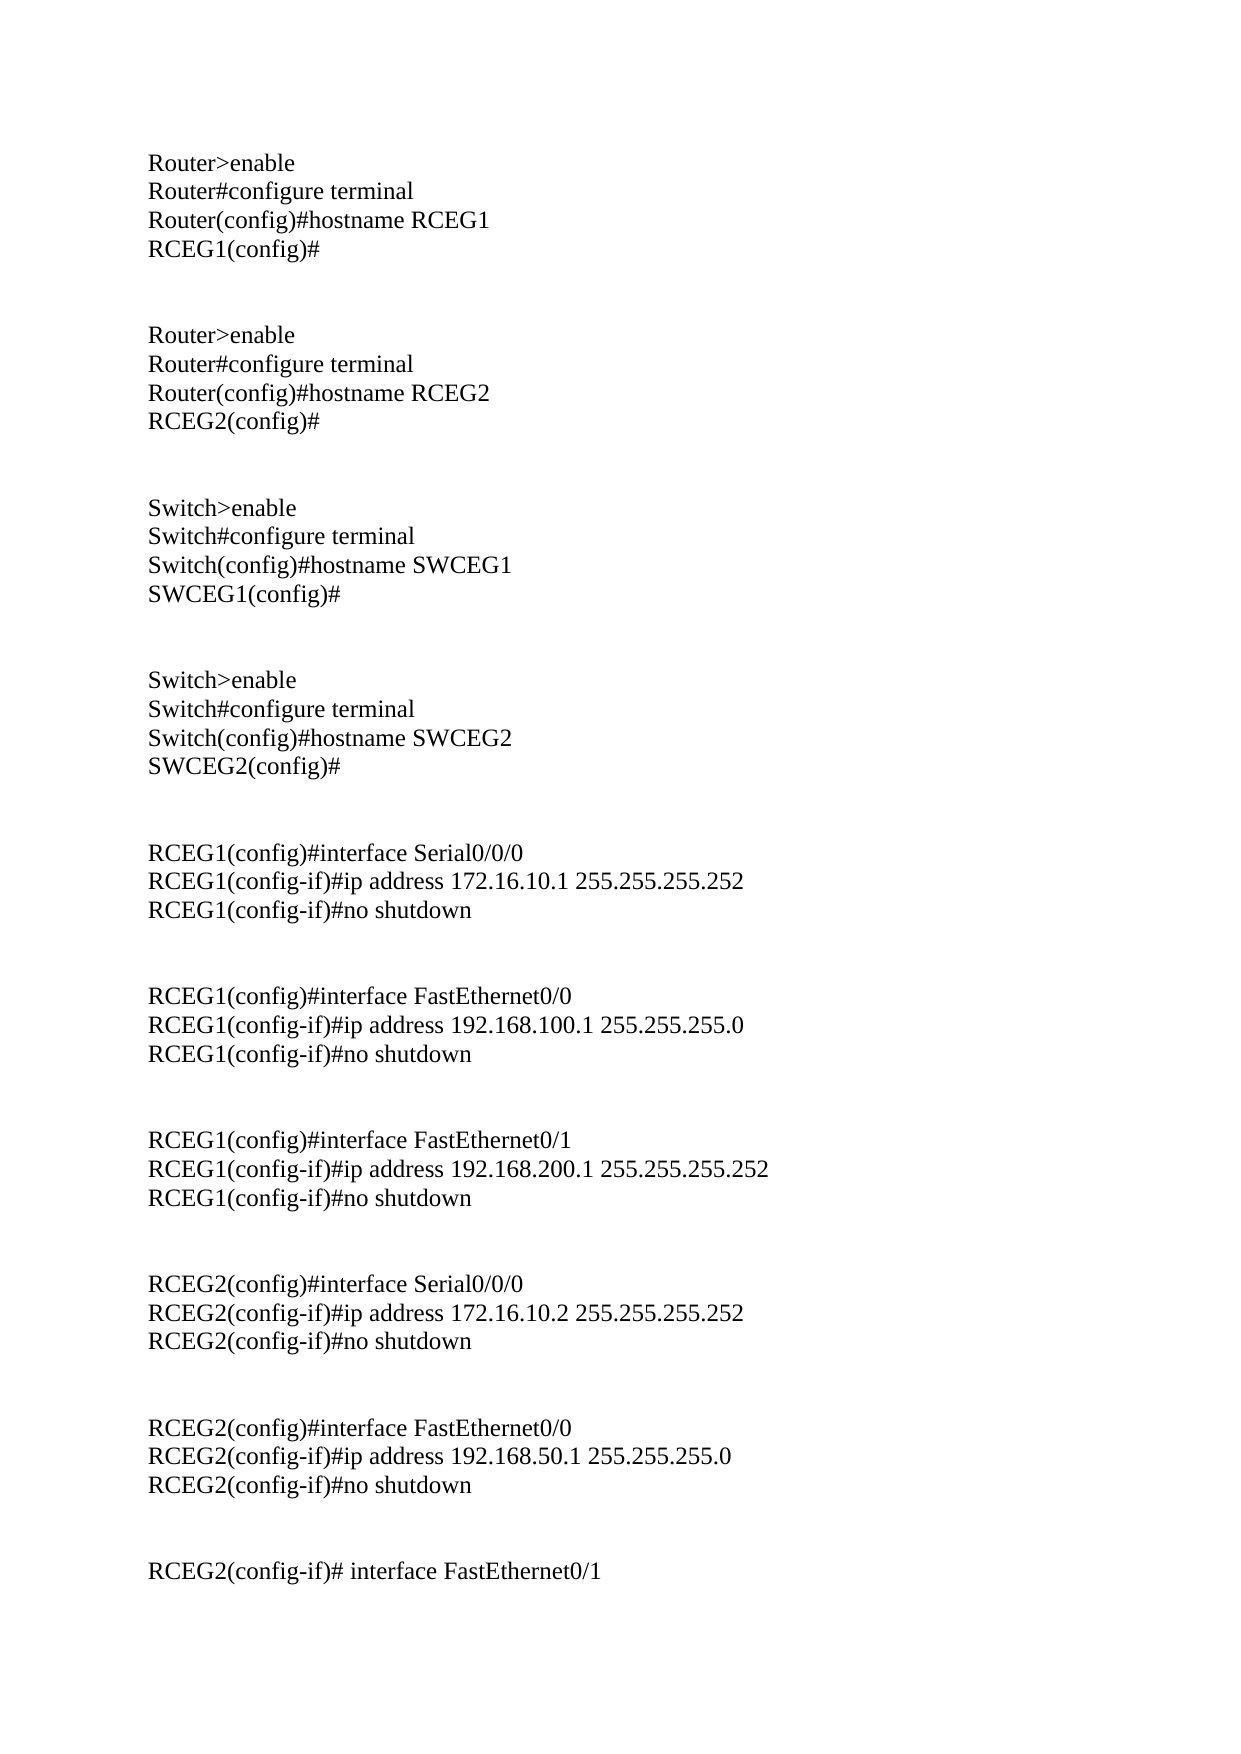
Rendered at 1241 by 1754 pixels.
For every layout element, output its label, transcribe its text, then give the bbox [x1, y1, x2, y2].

text Switch>enable [148, 665, 1093, 694]
text RCEG2(config)# [148, 406, 1093, 435]
text RCEG1(config-if)#no shutdown [148, 1039, 1093, 1068]
text RCEG1(config-if)#ip address 172.16.10.1 255.255.255.252 [148, 866, 1093, 895]
text RCEG2(config-if)#no shutdown [148, 1470, 1093, 1499]
text RCEG2(config-if)#no shutdown [148, 1326, 1093, 1355]
text RCEG1(config)#interface Serial0/0/0 [148, 838, 1093, 866]
text Router#configure terminal [148, 349, 1093, 378]
text RCEG1(config)# [148, 234, 1093, 263]
text Switch(config)#hostname SWCEG1 [148, 550, 1093, 579]
text RCEG2(config-if)# interface FastEthernet0/1 [148, 1556, 1093, 1585]
text Switch>enable [148, 493, 1093, 521]
text RCEG2(config)#interface FastEthernet0/0 [148, 1413, 1093, 1441]
text Switch(config)#hostname SWCEG2 [148, 723, 1093, 751]
text Router>enable [148, 148, 1093, 176]
text RCEG1(config)#interface FastEthernet0/0 [148, 981, 1093, 1010]
text RCEG1(config-if)#ip address 192.168.200.1 255.255.255.252 [148, 1154, 1093, 1183]
text Router>enable [148, 320, 1093, 349]
text RCEG1(config-if)#no shutdown [148, 1183, 1093, 1211]
text RCEG1(config)#interface FastEthernet0/1 [148, 1125, 1093, 1154]
text Router(config)#hostname RCEG1 [148, 205, 1093, 234]
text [148, 1441, 1093, 1470]
text SWCEG2(config)# [148, 751, 1093, 780]
text Switch#configure terminal [148, 521, 1093, 550]
text RCEG1(config-if)#ip address 192.168.100.1 255.255.255.0 [148, 1010, 1093, 1039]
text SWCEG1(config)# [148, 579, 1093, 608]
text Router#configure terminal [148, 176, 1093, 205]
text RCEG1(config-if)#no shutdown [148, 895, 1093, 924]
text RCEG2(config)#interface Serial0/0/0 [148, 1269, 1093, 1298]
text RCEG2(config-if)#ip address 172.16.10.2 255.255.255.252 [148, 1298, 1093, 1326]
text Switch#configure terminal [148, 694, 1093, 723]
text Router(config)#hostname RCEG2 [148, 378, 1093, 406]
